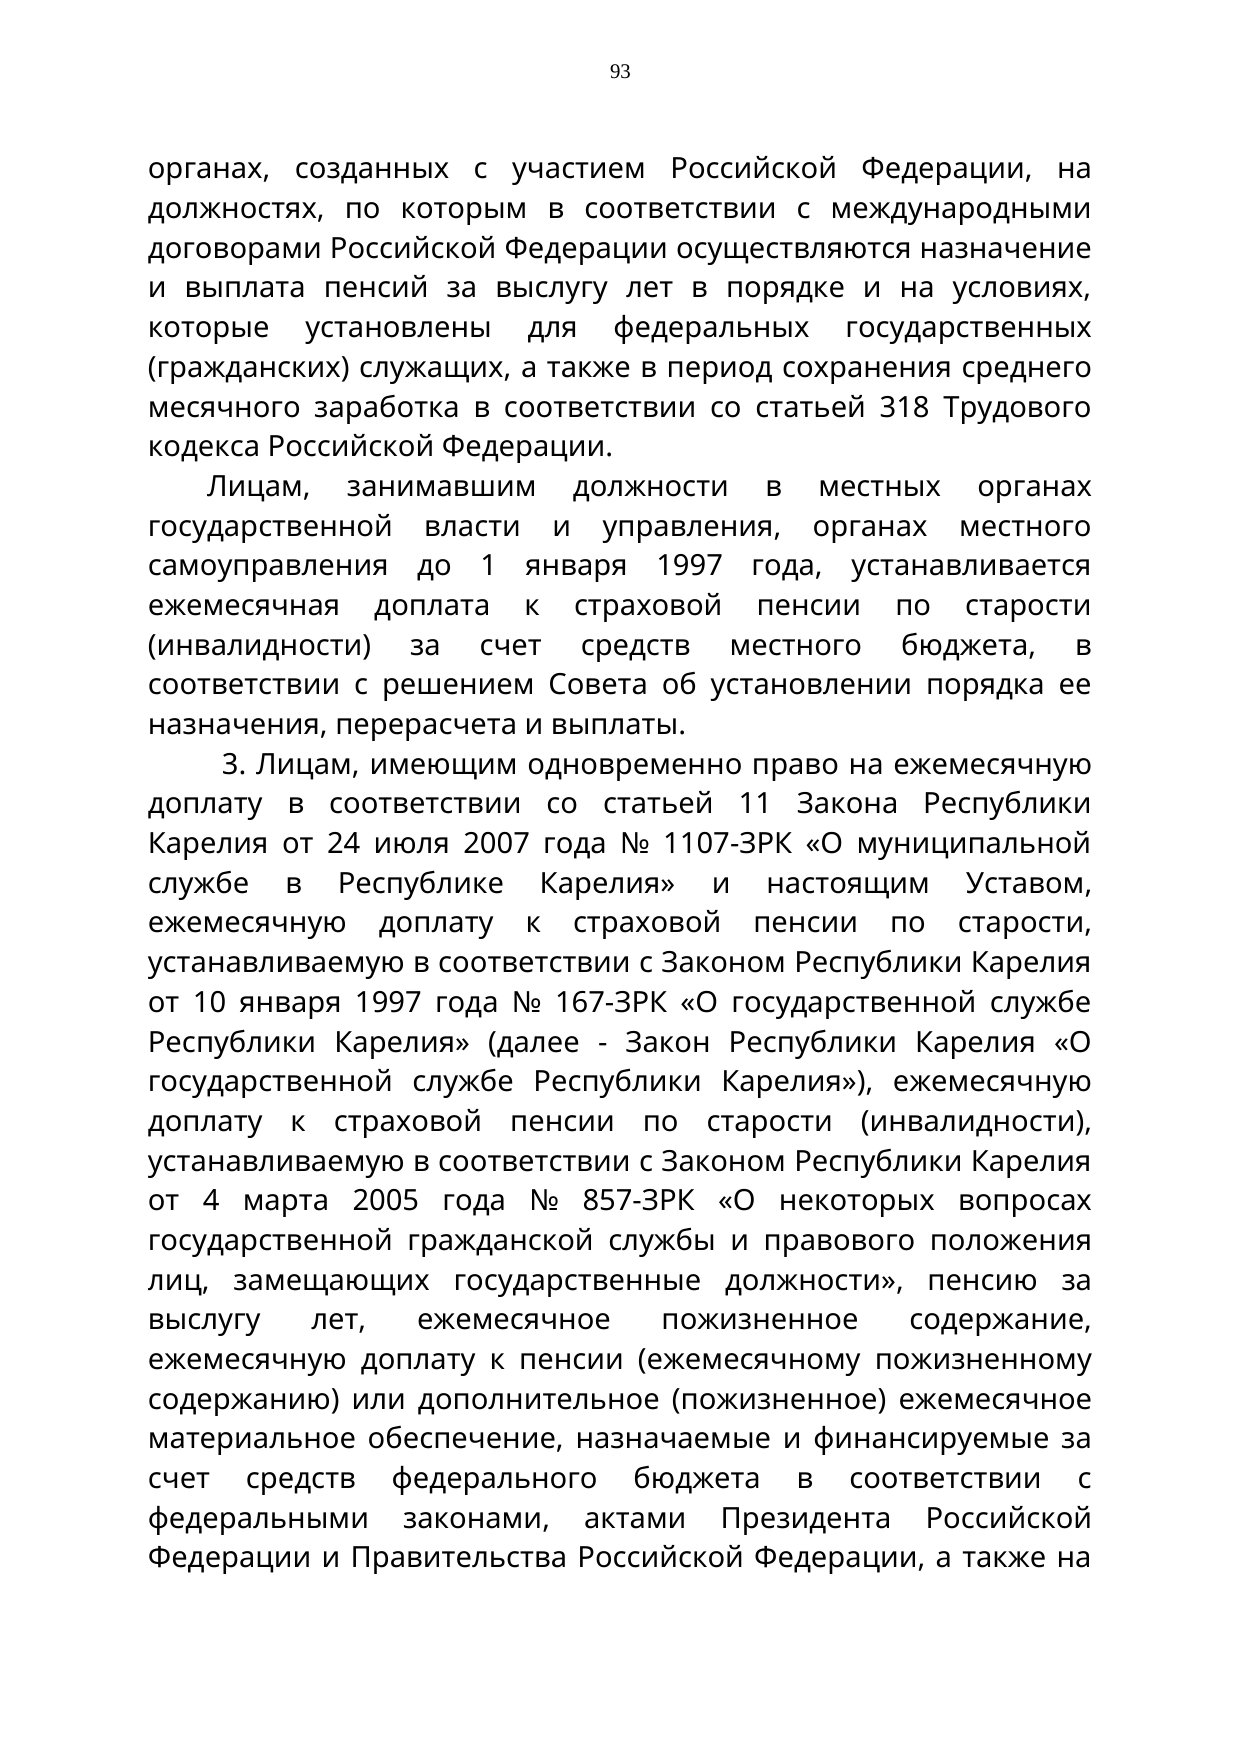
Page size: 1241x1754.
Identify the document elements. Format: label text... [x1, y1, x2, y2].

text Лицам, занимавшим должности в местных органах государственной власти и управления, органах местного самоуправления до 1 января 1997 года, устанавливается ежемесячная доплата к страховой пенсии по старости (инвалидности) за счет средств местного бюджета, в соответствии с решением Совета об установлении порядка ее назначения, перерасчета и выплаты. [148, 465, 1092, 743]
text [148, 743, 1092, 1576]
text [148, 148, 1092, 465]
